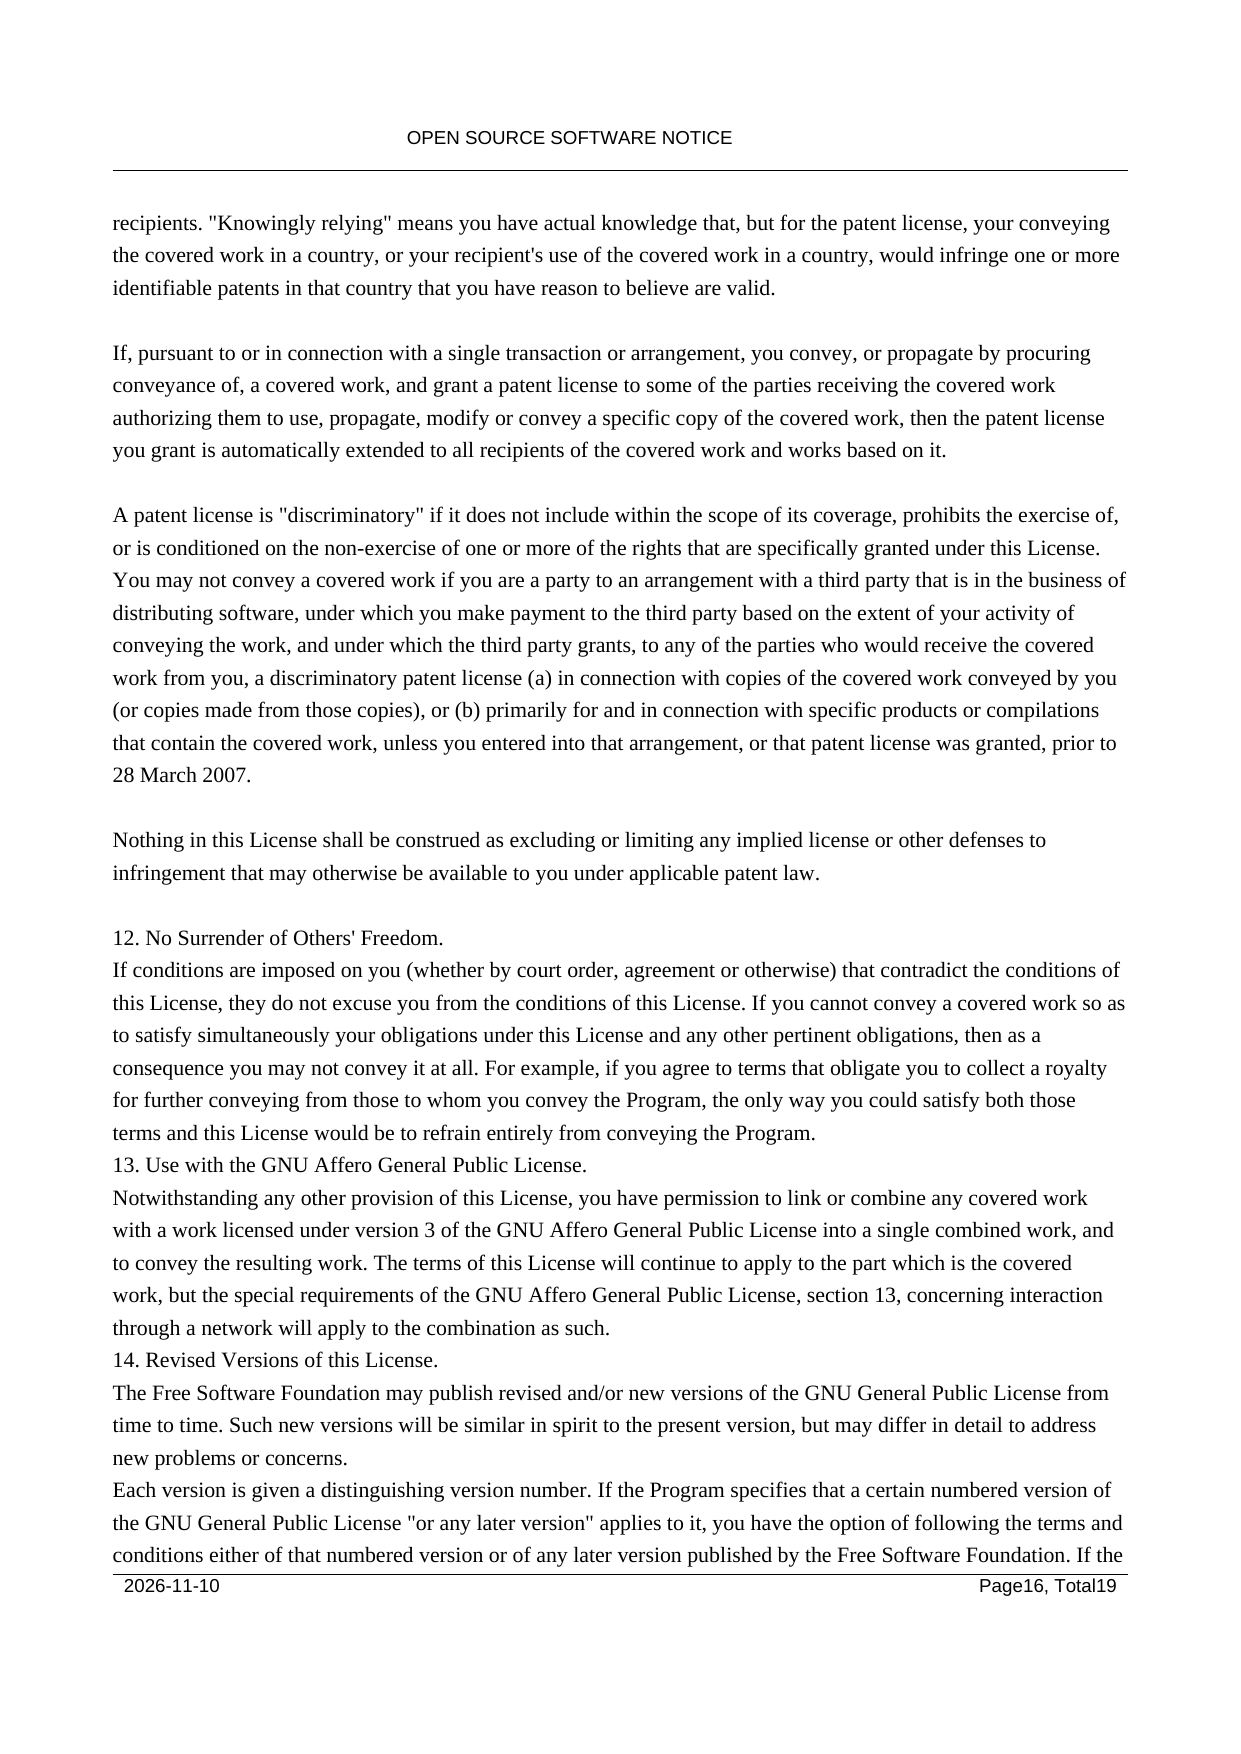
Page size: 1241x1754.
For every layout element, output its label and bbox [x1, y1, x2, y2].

text [112, 206, 1128, 1571]
